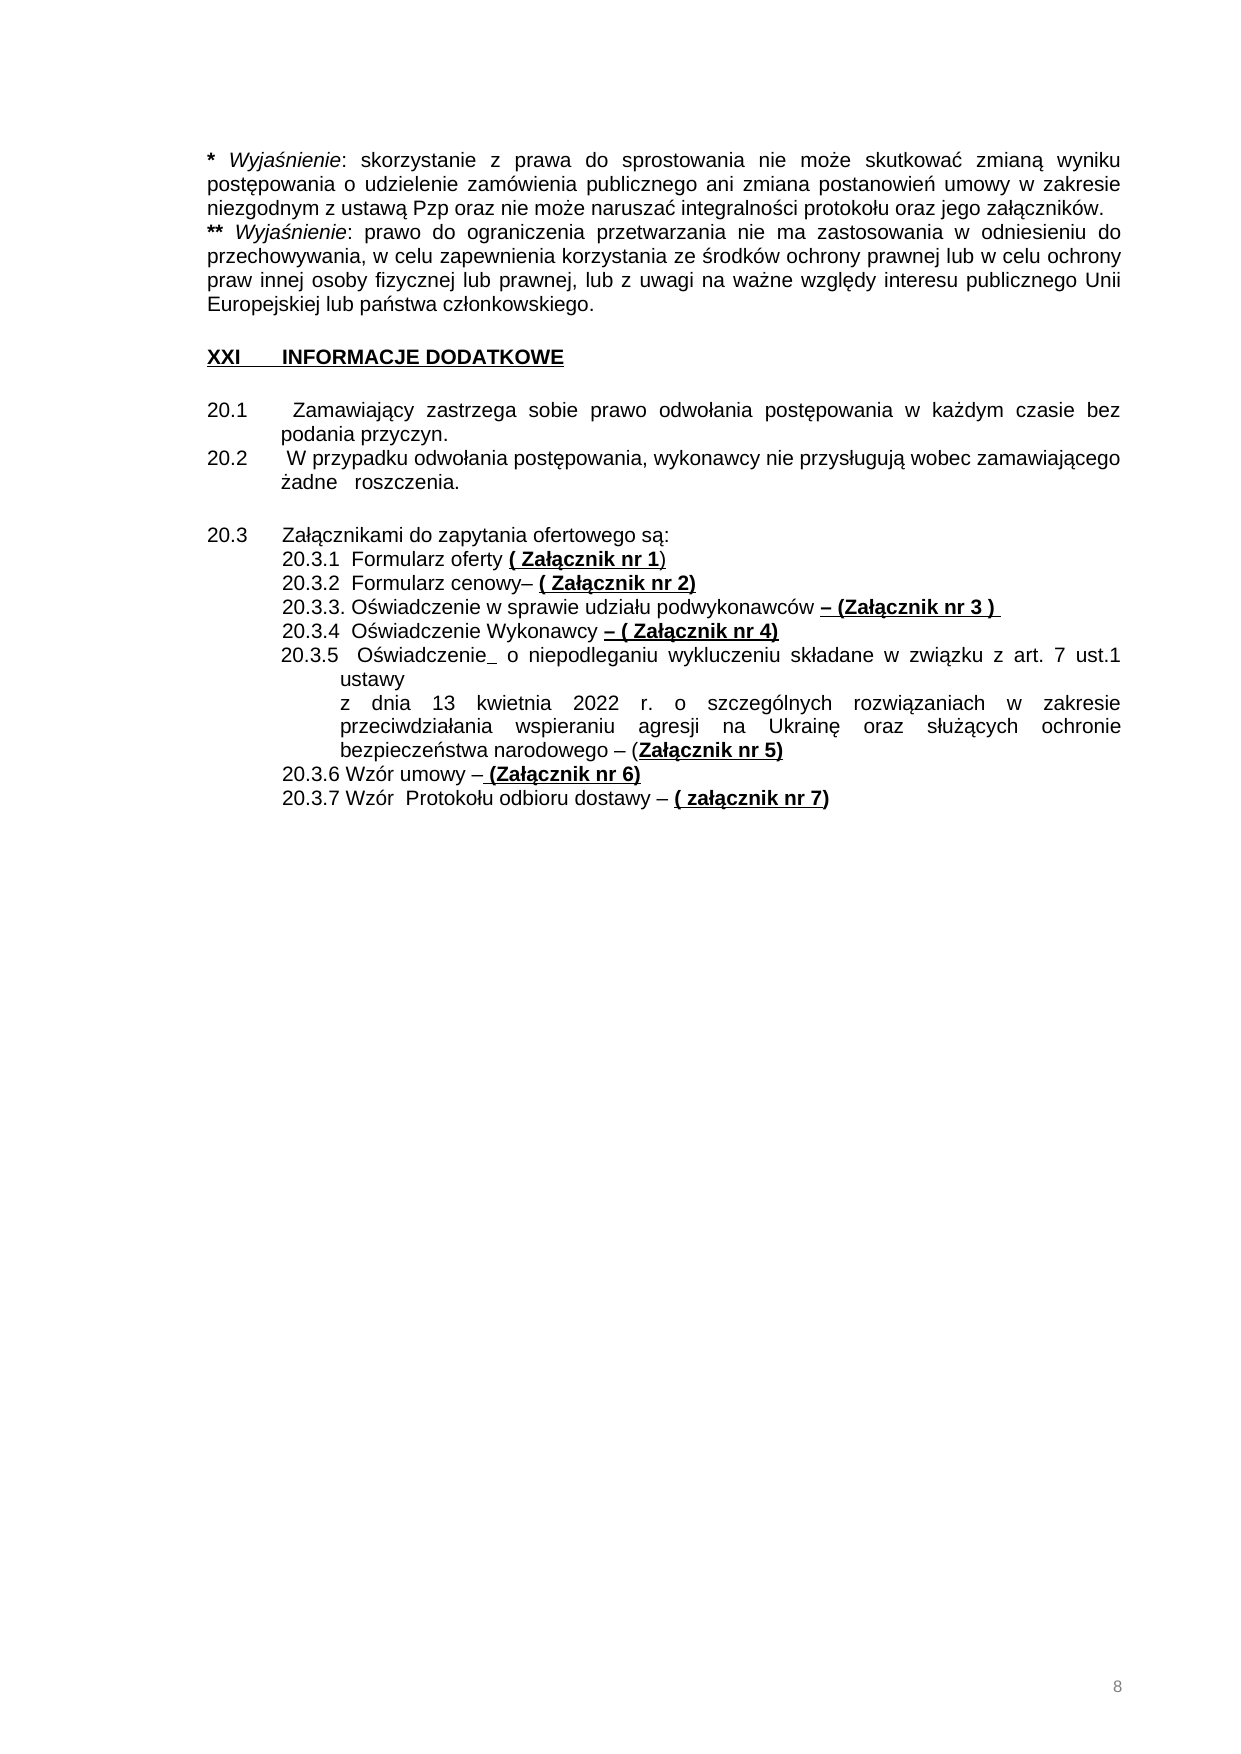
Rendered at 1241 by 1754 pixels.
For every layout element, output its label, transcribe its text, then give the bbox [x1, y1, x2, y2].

text 20.3.6 Wzór umowy – (Załącznik nr 6) [207, 762, 1122, 786]
text 20.3 Załącznikami do zapytania ofertowego są: [207, 523, 1121, 547]
text 20.3.2 Formularz cenowy– ( Załącznik nr 2) [207, 571, 1122, 594]
text 20.3.4 Oświadczenie Wykonawcy – ( Załącznik nr 4) [207, 618, 1122, 642]
text * Wyjaśnienie: skorzystanie z prawa do sprostowania nie może skutkować zmianą wyniku postępowania o udzielenie zamówienia publicznego ani zmiana postanowień umowy w zakresie niezgodnym z ustawą Pzp oraz nie może naruszać integralności protokołu oraz jego załączników. [207, 148, 1122, 219]
text XXI INFORMACJE DODATKOWE [207, 344, 1121, 368]
text 20.1 Zamawiający zastrzega sobie prawo odwołania postępowania w każdym czasie bez podania przyczyn. [207, 398, 1121, 446]
text 20.3.3. Oświadczenie w sprawie udziału podwykonawców – (Załącznik nr 3 ) [207, 594, 1122, 618]
text 20.3.5 Oświadczenie o niepodleganiu wykluczeniu składane w związku z art. 7 ust.1 ustawy z dnia 13 kwietnia 2022 r. o szczególnych rozwiązaniach w zakresie przeciwdziałania wspieraniu agresji na Ukrainę oraz służących ochronie bezpieczeństwa narodowego – (Załącznik nr 5) [281, 642, 1122, 762]
text 20.3.1 Formularz oferty ( Załącznik nr 1) [207, 547, 1121, 571]
text ** Wyjaśnienie: prawo do ograniczenia przetwarzania nie ma zastosowania w odniesieniu do przechowywania, w celu zapewnienia korzystania ze środków ochrony prawnej lub w celu ochrony praw innej osoby fizycznej lub prawnej, lub z uwagi na ważne względy interesu publicznego Unii Europejskiej lub państwa członkowskiego. [207, 219, 1122, 315]
text 20.2 W przypadku odwołania postępowania, wykonawcy nie przysługują wobec zamawiającego żadne roszczenia. [207, 446, 1121, 493]
text 20.3.7 Wzór Protokołu odbioru dostawy – ( załącznik nr 7) [207, 786, 1121, 810]
